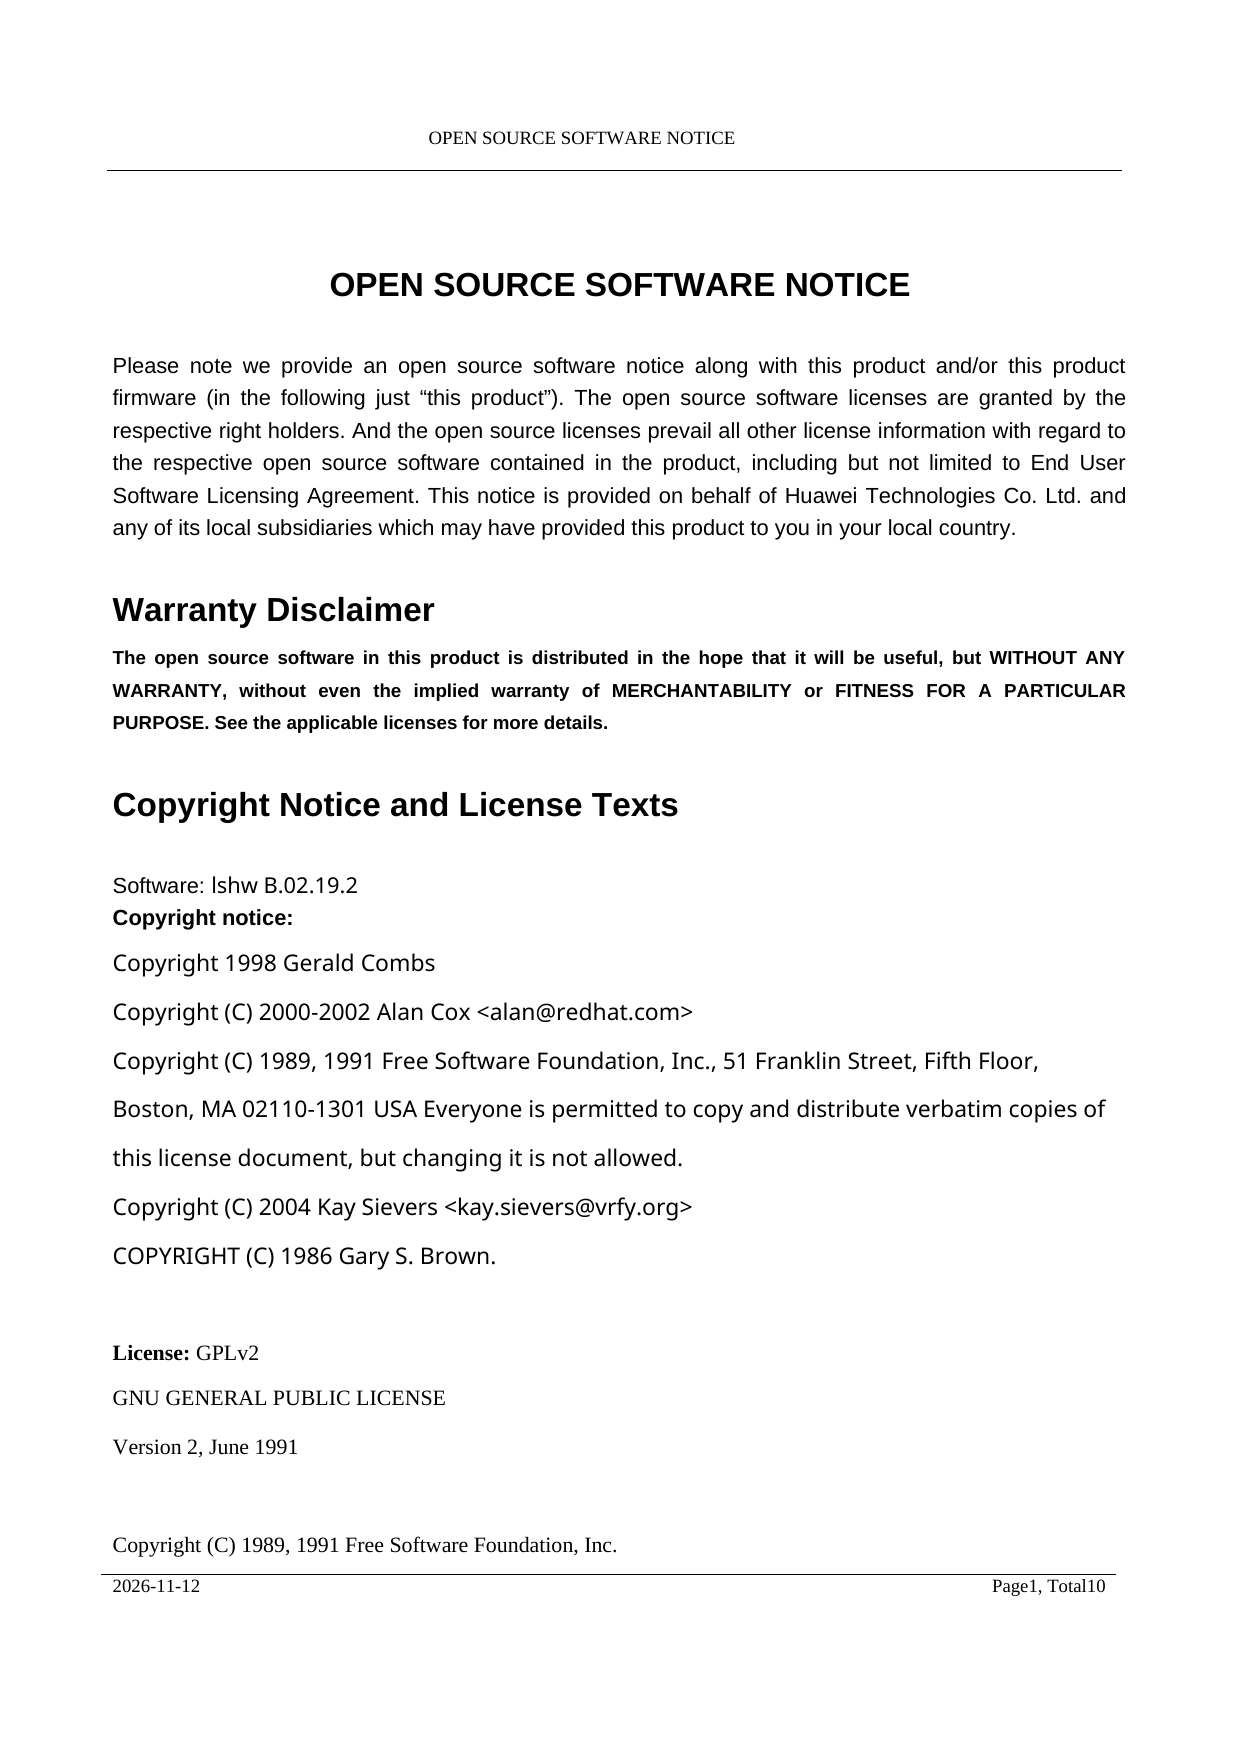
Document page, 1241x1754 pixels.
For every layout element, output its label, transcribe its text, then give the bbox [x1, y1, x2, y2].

text Copyright notice: [112, 901, 1128, 934]
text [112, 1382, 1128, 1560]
text Copyright 1998 Gerald Combs Copyright (C) 2000-2002 Alan Cox <alan@redhat.com> Copyright (C) 1989, 1991 Free Software Foundation, Inc., 51 Franklin Street, Fifth Floor, Boston, MA 02110-1301 USA Everyone is permitted to copy and distribute verbatim copies of this license document, but changing it is not allowed. Copyright (C) 2004 Kay Sievers <kay.sievers@vrfy.org> COPYRIGHT (C) 1986 Gary S. Brown. [112, 947, 1128, 1320]
text Warranty Disclaimer [112, 576, 1128, 641]
text Please note we provide an open source software notice along with this product and/or this product firmware (in the following just “this product”). The open source software licenses are granted by the respective right holders. And the open source licenses prevail all other license information with regard to the respective open source software contained in the product, including but not limited to End User Software Licensing Agreement. This notice is provided on behalf of Huawei Technologies Co. Ltd. and any of its local subsidiaries which may have provided this product to you in your local country. [112, 349, 1128, 544]
text Copyright Notice and License Texts [112, 771, 1128, 836]
text The open source software in this product is distributed in the hope that it will be useful, but WITHOUT ANY WARRANTY, without even the implied warranty of MERCHANTABILITY or FITNESS FOR A PARTICULAR PURPOSE. See the applicable licenses for more details. [112, 641, 1128, 739]
text OPEN SOURCE SOFTWARE NOTICE [112, 251, 1128, 316]
text License: GPLv2 [112, 1337, 1128, 1369]
text Software: lshw B.02.19.2 [112, 869, 1128, 901]
